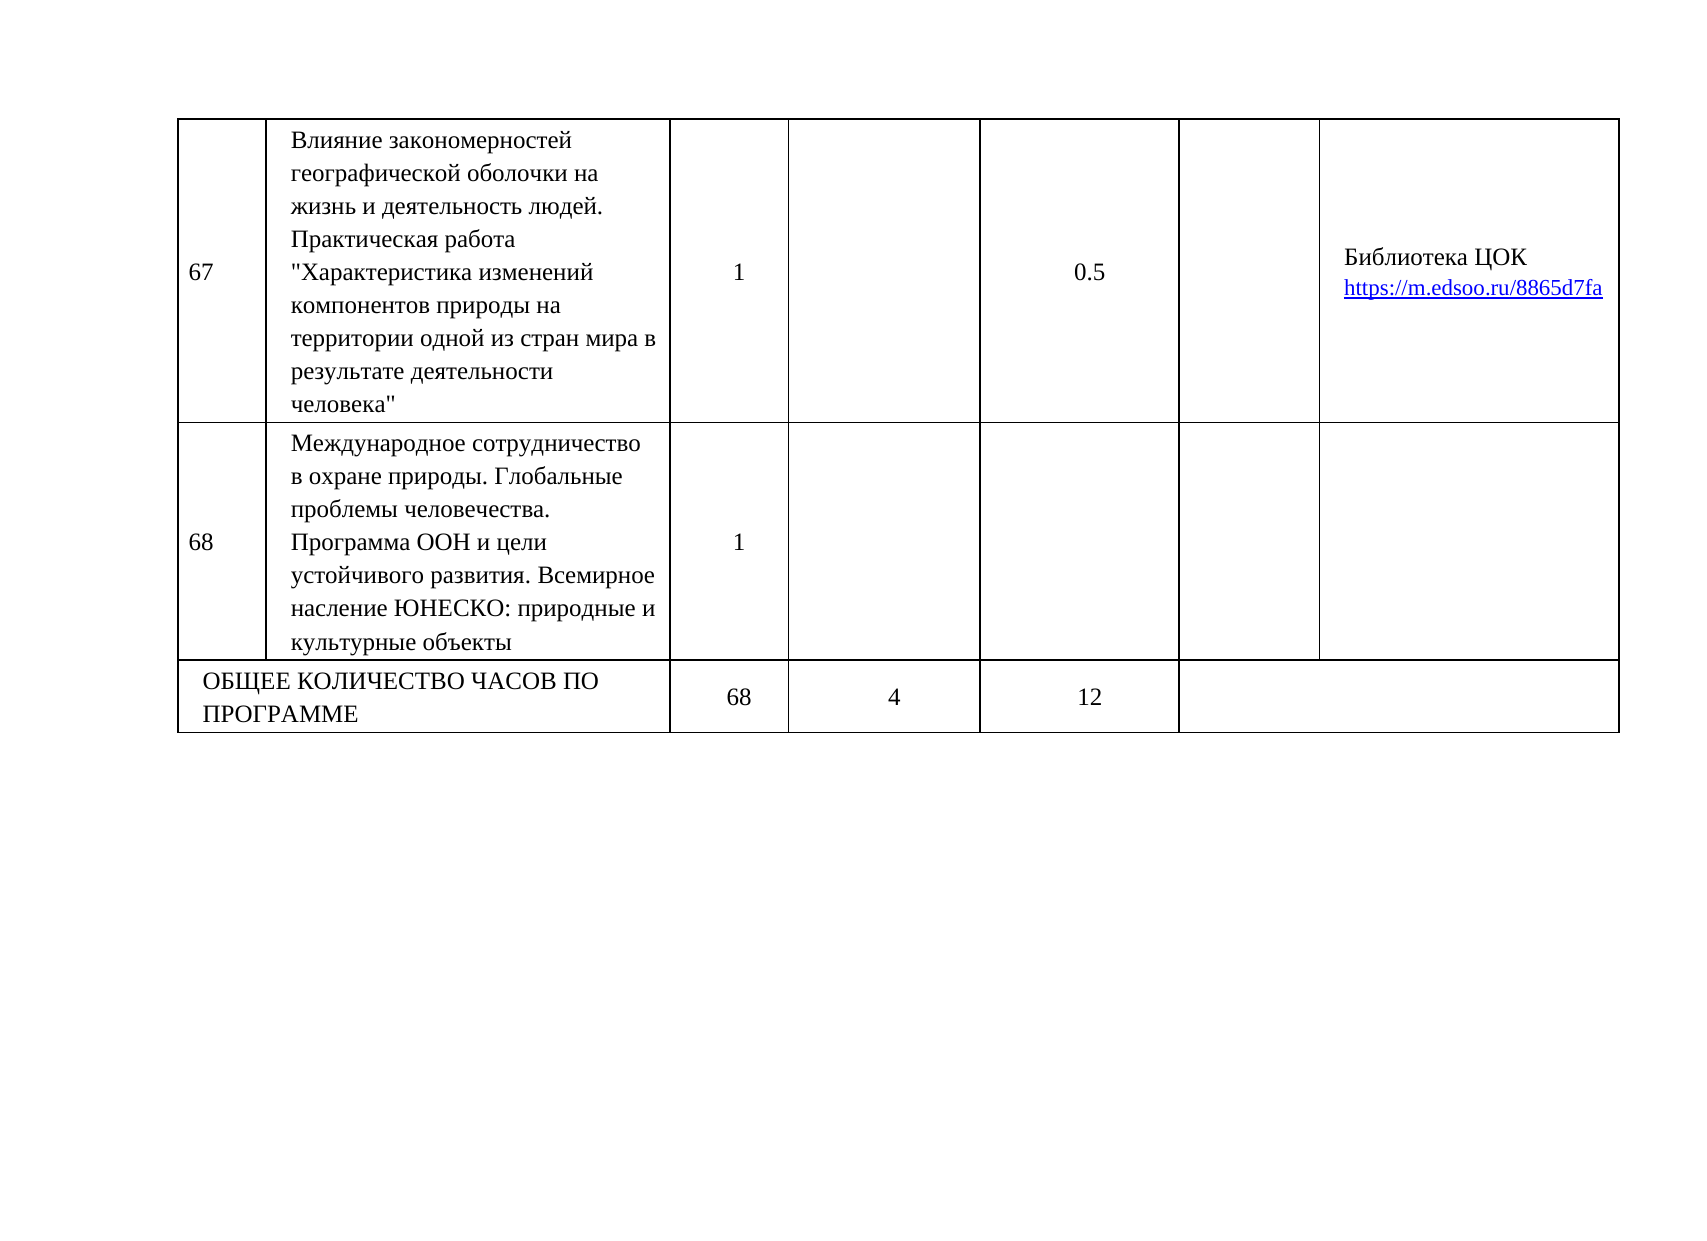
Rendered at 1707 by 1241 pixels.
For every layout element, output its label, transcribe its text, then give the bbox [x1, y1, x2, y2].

table_cell Библиотека ЦОК https://m.edsoo.ru/8865d7fa [1320, 120, 1618, 422]
table_cell [1180, 661, 1618, 732]
table_cell 68 [671, 661, 788, 732]
table_cell [789, 120, 979, 422]
table_cell 4 [789, 661, 979, 732]
table_cell [1320, 423, 1618, 659]
table_cell Влияние закономерностей географической оболочки на жизнь и деятельность людей. Практическая работа "Характеристика изменений компонентов природы на территории одной из стран мира в результате деятельности человека" [267, 120, 669, 422]
table_cell [1180, 120, 1319, 422]
table_cell [981, 423, 1178, 659]
table_cell 1 [671, 423, 788, 659]
table_cell [789, 423, 979, 659]
table_cell [1180, 423, 1319, 659]
table_cell ОБЩЕЕ КОЛИЧЕСТВО ЧАСОВ ПО ПРОГРАММЕ [179, 661, 669, 732]
table_cell 0.5 [981, 120, 1178, 422]
table_cell 67 [179, 120, 265, 422]
table_cell 68 [179, 423, 265, 659]
table_cell Международное сотрудничество в охране природы. Глобальные проблемы человечества. Программа ООН и цели устойчивого развития. Всемирное насление ЮНЕСКО: природные и культурные объекты [267, 423, 669, 659]
table_cell 1 [671, 120, 788, 422]
table_cell 12 [981, 661, 1178, 732]
